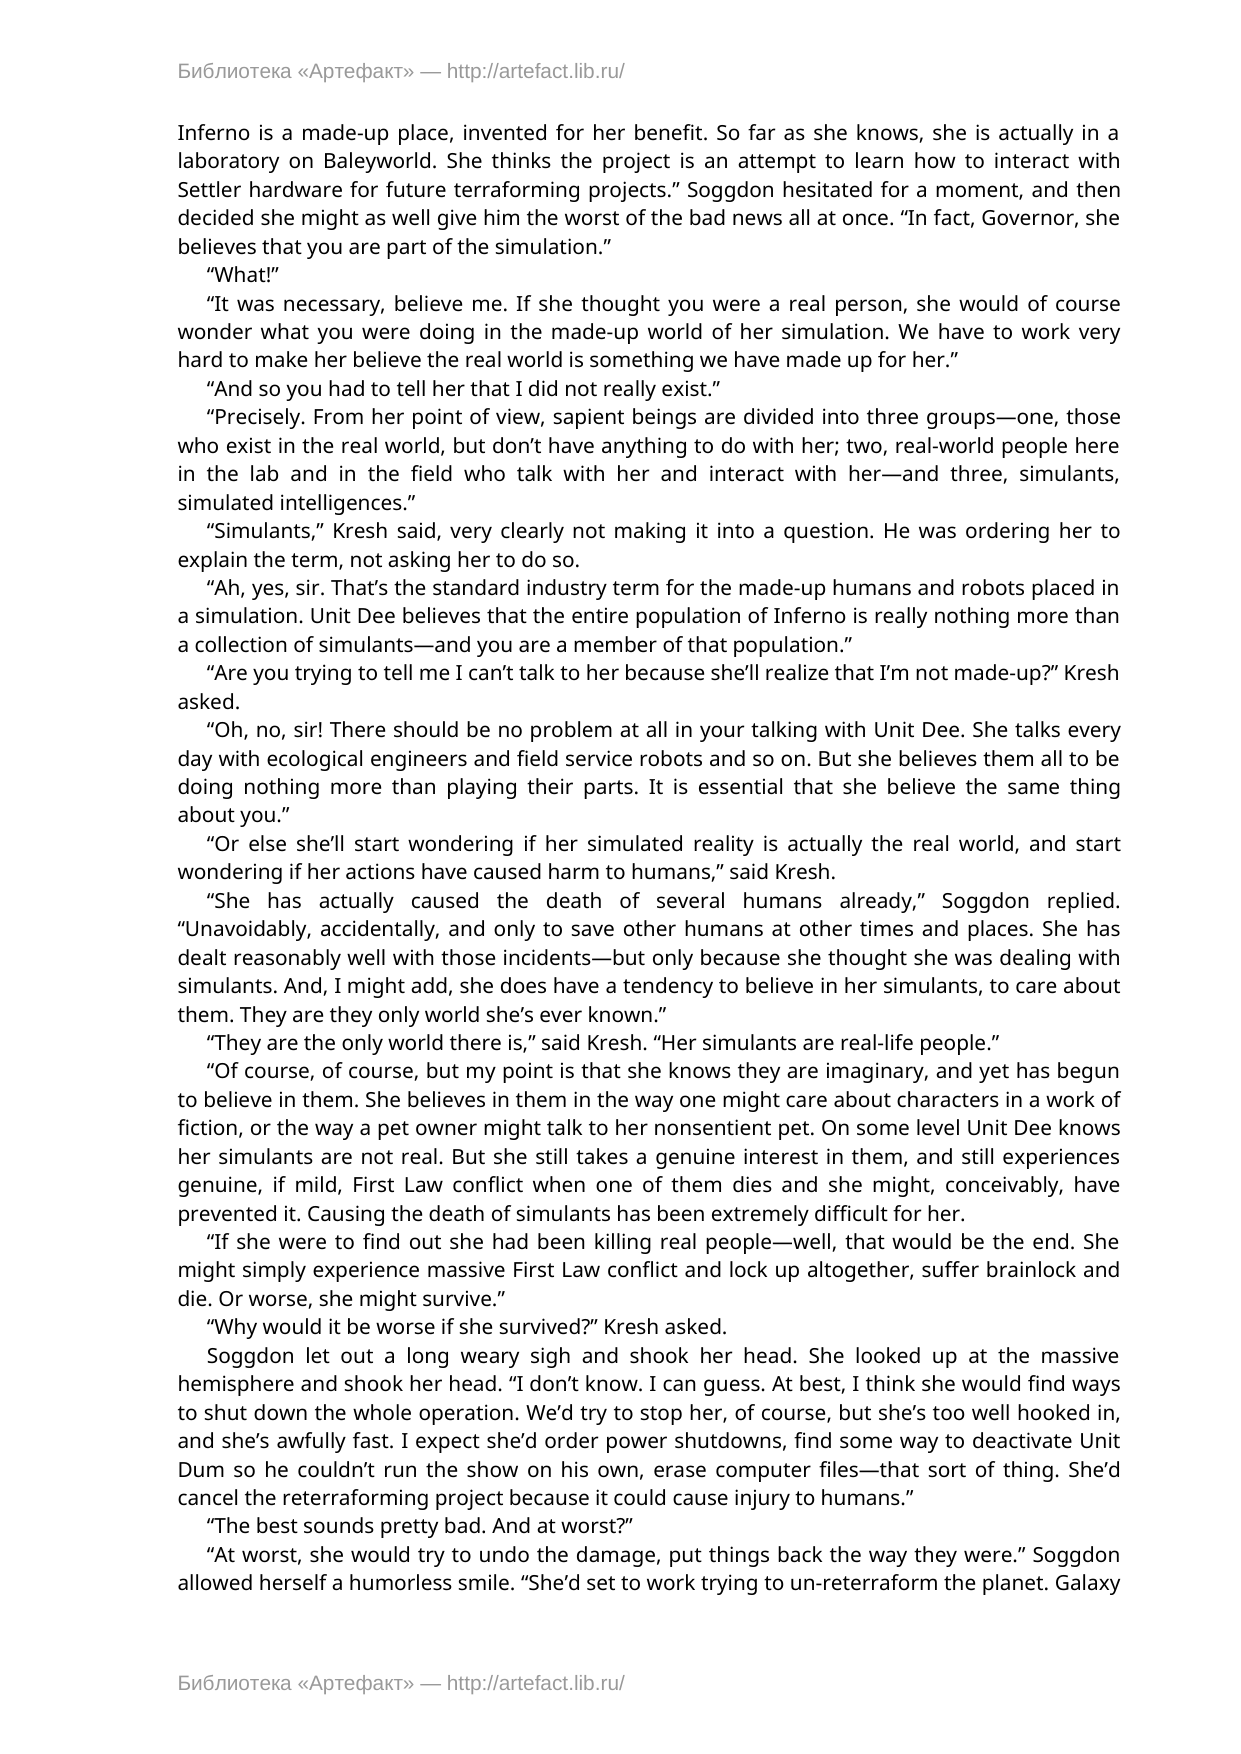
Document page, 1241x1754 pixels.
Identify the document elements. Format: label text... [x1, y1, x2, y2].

text “Why would it be worse if she survived?” Kresh asked. [177, 1312, 1122, 1341]
text “What!” [177, 260, 1122, 289]
text “Precisely. From her point of view, sapient beings are divided into three groups—one, those who exist in the real world, but don’t have anything to do with her; two, real-world people here in the lab and in the field who talk with her and interact with her—and three, simulants, simulated intelligences.” [177, 402, 1122, 516]
text “It was necessary, believe me. If she thought you were a real person, she would of course wonder what you were doing in the made-up world of her simulation. We have to work very hard to make her believe the real world is something we have made up for her.” [177, 289, 1122, 374]
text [177, 118, 1122, 260]
text “Simulants,” Kresh said, very clearly not making it into a question. He was ordering her to explain the term, not asking her to do so. [177, 516, 1122, 573]
text “And so you had to tell her that I did not really exist.” [177, 374, 1122, 402]
text “The best sounds pretty bad. And at worst?” [177, 1512, 1122, 1540]
text “If she were to find out she had been killing real people—well, that would be the end. She might simply experience massive First Law conflict and lock up altogether, suffer brainlock and die. Or worse, she might survive.” [177, 1227, 1122, 1312]
text “Of course, of course, but my point is that she knows they are imaginary, and yet has begun to believe in them. She believes in them in the way one might care about characters in a work of fiction, or the way a pet owner might talk to her nonsentient pet. On some level Unit Dee knows her simulants are not real. But she still takes a genuine interest in them, and still experiences genuine, if mild, First Law conflict when one of them dies and she might, conceivably, have prevented it. Causing the death of simulants has been extremely difficult for her. [177, 1057, 1122, 1227]
text “They are the only world there is,” said Kresh. “Her simulants are real-life people.” [177, 1028, 1122, 1057]
text “She has actually caused the death of several humans already,” Soggdon replied. “Unavoidably, accidentally, and only to save other humans at other times and places. She has dealt reasonably well with those incidents—but only because she thought she was dealing with simulants. And, I might add, she does have a tendency to believe in her simulants, to care about them. They are they only world she’s ever known.” [177, 886, 1122, 1028]
text “Oh, no, sir! There should be no problem at all in your talking with Unit Dee. She talks every day with ecological engineers and field service robots and so on. But she believes them all to be doing nothing more than playing their parts. It is essential that she believe the same thing about you.” [177, 715, 1122, 829]
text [177, 1540, 1122, 1597]
text “Are you trying to tell me I can’t talk to her because she’ll realize that I’m not made-up?” Kresh asked. [177, 658, 1122, 715]
text Soggdon let out a long weary sigh and shook her head. She looked up at the massive hemisphere and shook her head. “I don’t know. I can guess. At best, I think she would find ways to shut down the whole operation. We’d try to stop her, of course, but she’s too well hooked in, and she’s awfully fast. I expect she’d order power shutdowns, find some way to deactivate Unit Dum so he couldn’t run the show on his own, erase computer files—that sort of thing. She’d cancel the reterraforming project because it could cause injury to humans.” [177, 1341, 1122, 1512]
text “Ah, yes, sir. That’s the standard industry term for the made-up humans and robots placed in a simulation. Unit Dee believes that the entire population of Inferno is really nothing more than a collection of simulants—and you are a member of that population.” [177, 573, 1122, 658]
text “Or else she’ll start wondering if her simulated reality is actually the real world, and start wondering if her actions have caused harm to humans,” said Kresh. [177, 829, 1122, 886]
